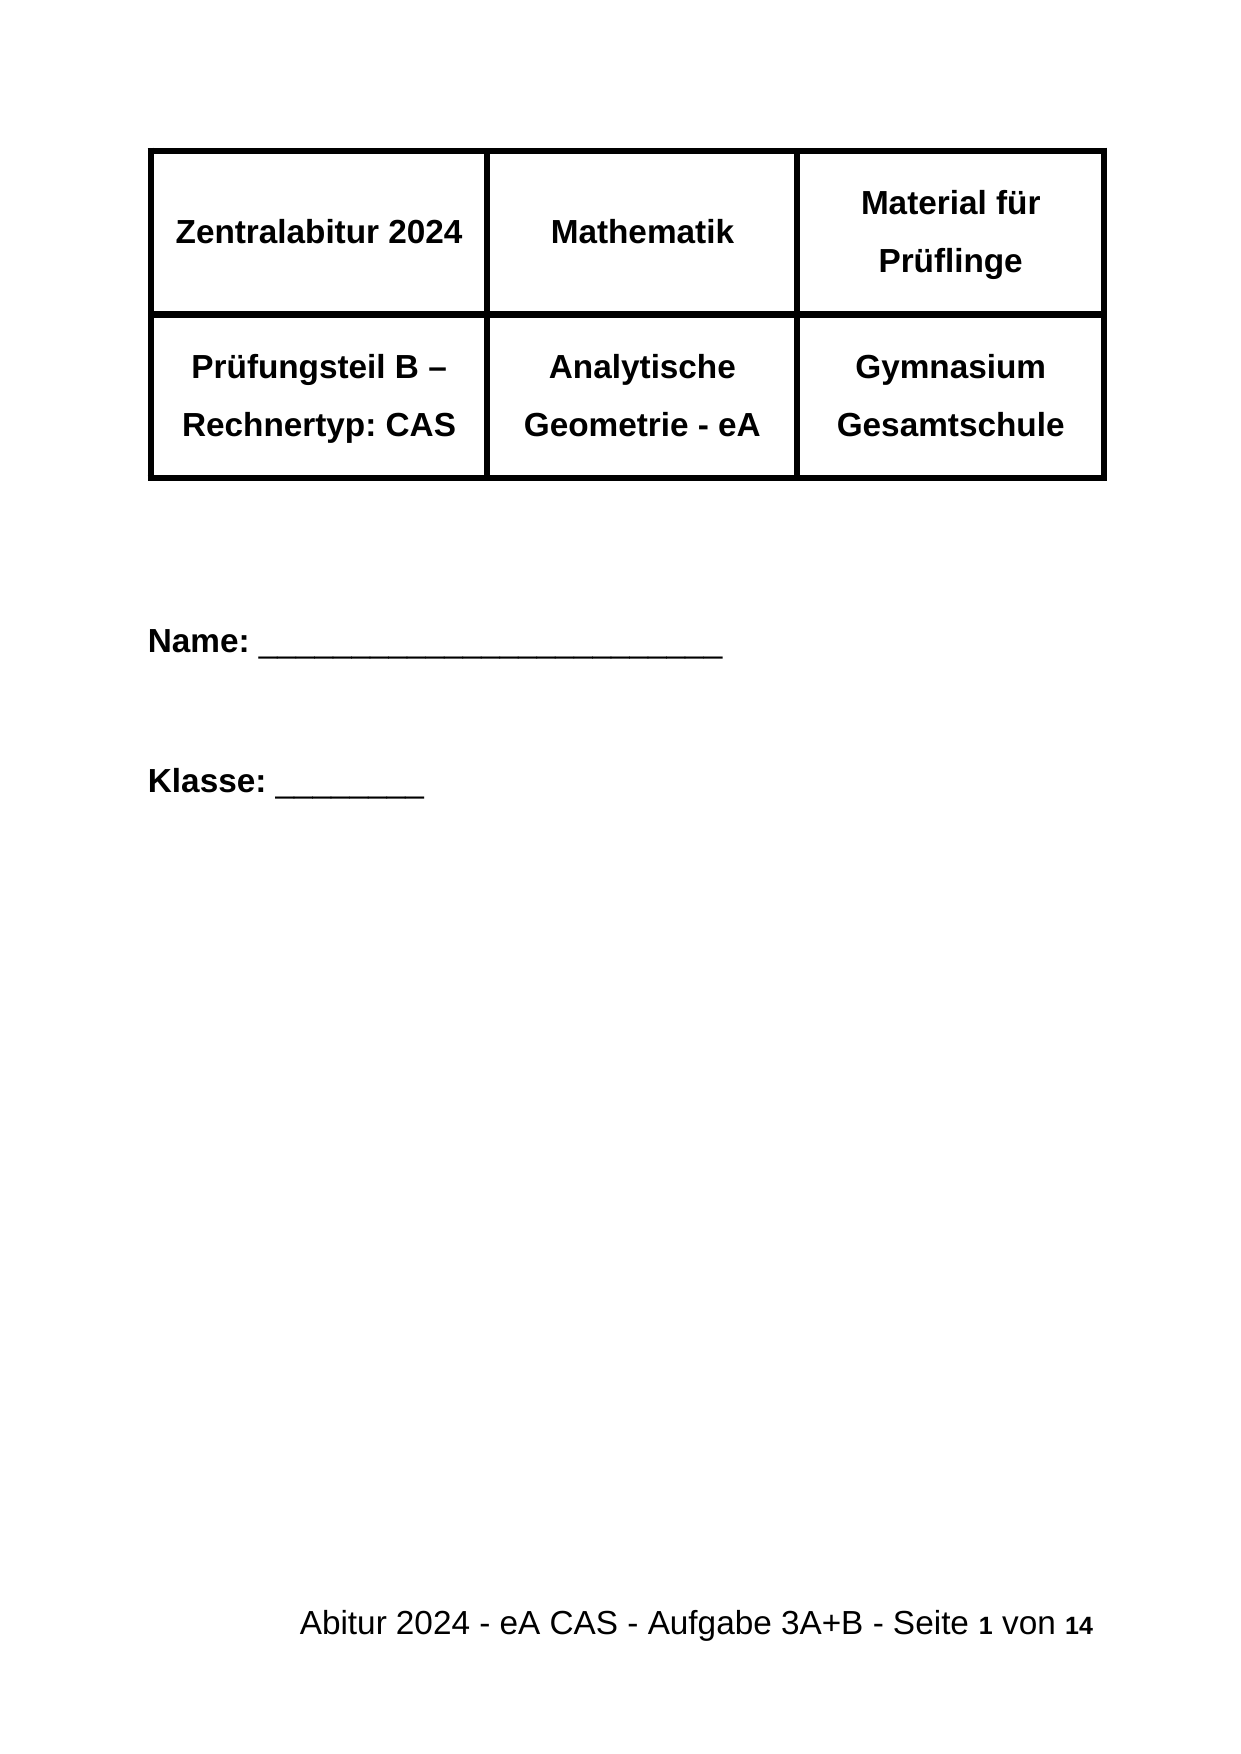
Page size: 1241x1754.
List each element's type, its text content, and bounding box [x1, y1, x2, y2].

table_cell Gymnasium Gesamtschule [800, 318, 1101, 475]
table_header Mathematik [490, 154, 794, 311]
table_header Zentralabitur 2024 [154, 154, 484, 311]
table_header Material für Prüflinge [800, 154, 1101, 311]
text Name: _________________________ [148, 621, 1093, 659]
text Klasse: ________ [148, 761, 1093, 800]
table_cell Analytische Geometrie - eA [490, 318, 794, 475]
table_cell Prüfungsteil B – Rechnertyp: CAS [154, 318, 484, 475]
